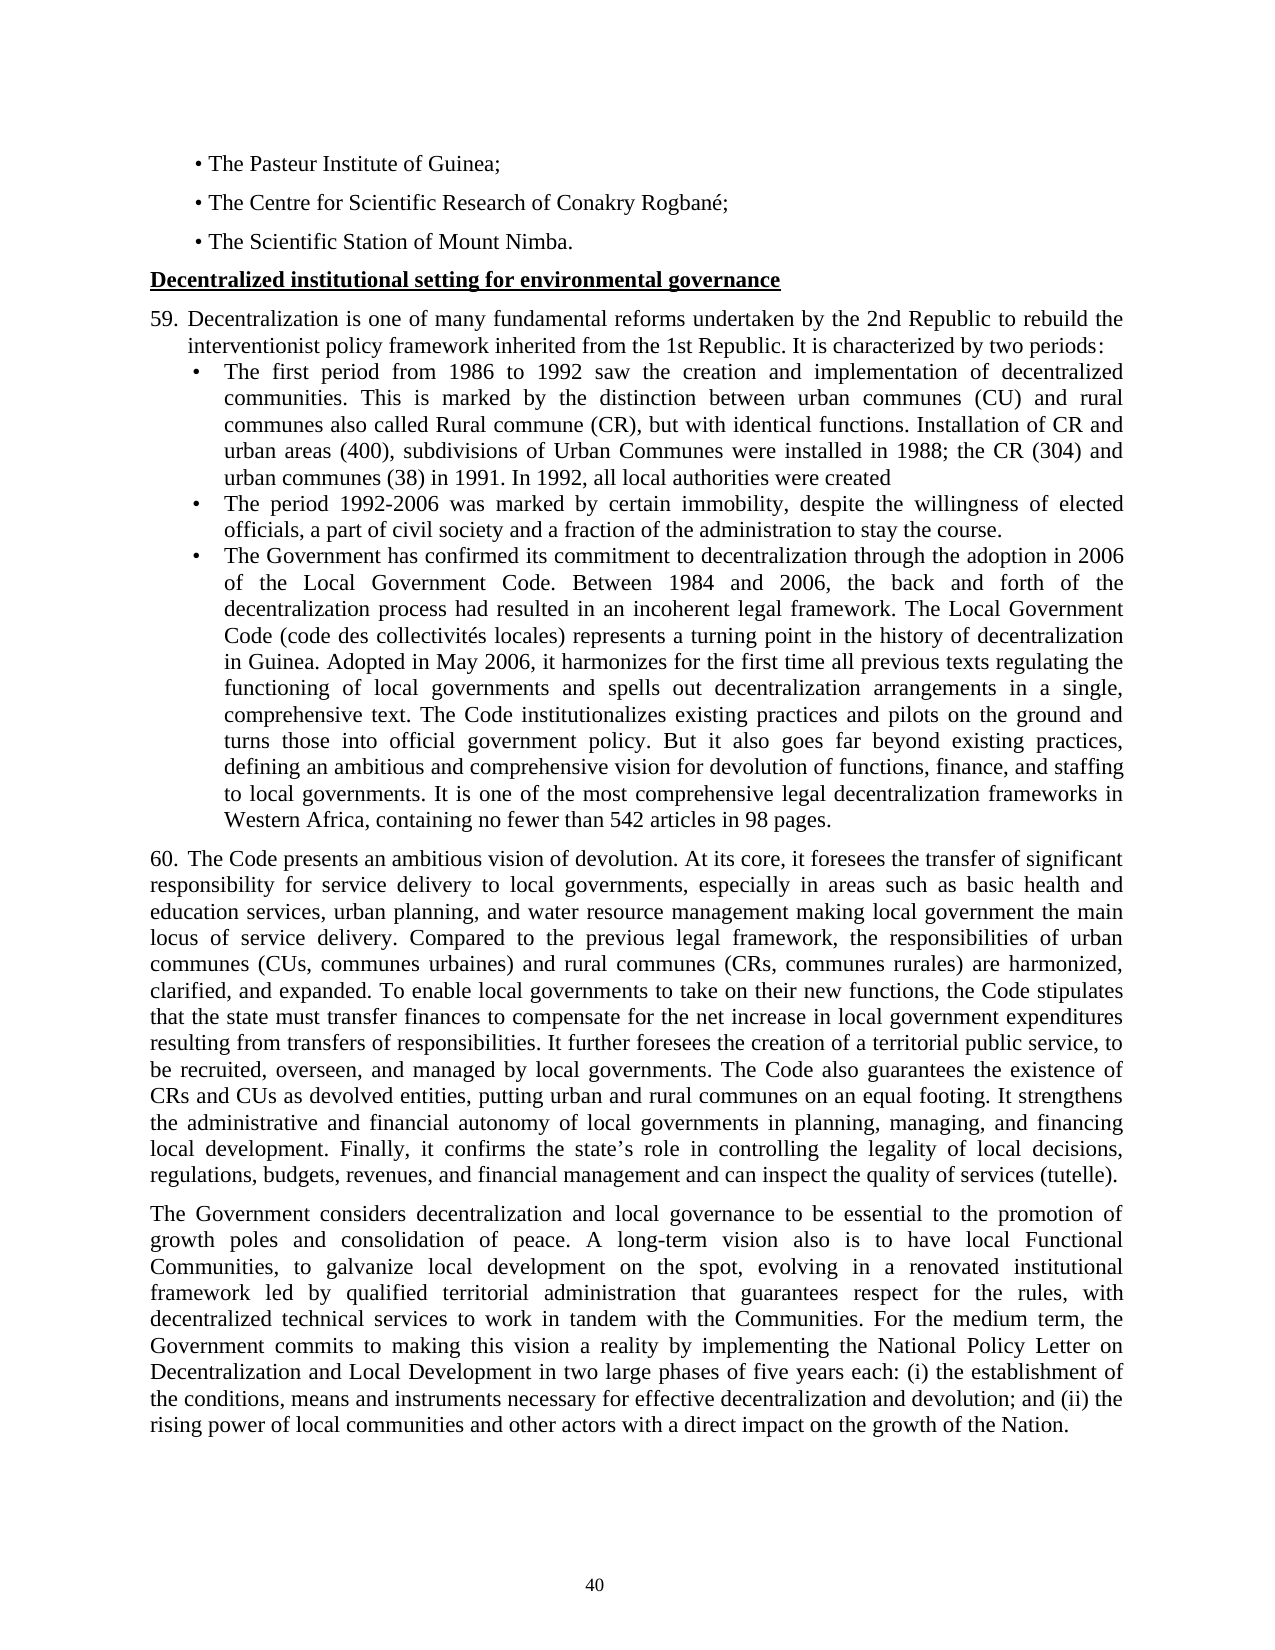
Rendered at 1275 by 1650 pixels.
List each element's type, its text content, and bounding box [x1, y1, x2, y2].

list The first period from 1986 to 1992 saw the creation and implementation of decentralized communities. This is marked by the distinction between urban communes (CU) and rural communes also called Rural commune (CR), but with identical functions. Installation of CR and urban areas (400), subdivisions of Urban Communes were installed in 1988; the CR (304) and urban communes (38) in 1991. In 1992, all local authorities were created [192, 358, 1125, 490]
text • The Pasteur Institute of Guinea; [194, 150, 1125, 176]
list The Government has confirmed its commitment to decentralization through the adoption in 2006 of the Local Government Code. Between 1984 and 2006, the back and forth of the decentralization process had resulted in an incoherent legal framework. The Local Government Code (code des collectivités locales) represents a turning point in the history of decentralization in Guinea. Adopted in May 2006, it harmonizes for the first time all previous texts regulating the functioning of local governments and spells out decentralization arrangements in a single, comprehensive text. The Code institutionalizes existing practices and pilots on the ground and turns those into official government policy. But it also goes far beyond existing practices, defining an ambitious and comprehensive vision for devolution of functions, finance, and staffing to local governments. It is one of the most comprehensive legal decentralization frameworks in Western Africa, containing no fewer than 542 articles in 98 pages. [192, 543, 1125, 832]
list Decentralization is one of many fundamental reforms undertaken by the 2nd Republic to rebuild the interventionist policy framework inherited from the 1st Republic. It is characterized by two periods: [150, 305, 1125, 358]
list The Code presents an ambitious vision of devolution. At its core, it foresees the transfer of significant responsibility for service delivery to local governments, especially in areas such as basic health and education services, urban planning, and water resource management making local government the main locus of service delivery. Compared to the previous legal framework, the responsibilities of urban communes (CUs, communes urbaines) and rural communes (CRs, communes rurales) are harmonized, clarified, and expanded. To enable local governments to take on their new functions, the Code stipulates that the state must transfer finances to compensate for the net increase in local government expenditures resulting from transfers of responsibilities. It further foresees the creation of a territorial public service, to be recruited, overseen, and managed by local governments. The Code also guarantees the existence of CRs and CUs as devolved entities, putting urban and rural communes on an equal footing. It strengthens the administrative and financial autonomy of local governments in planning, managing, and financing local development. Finally, it confirms the state’s role in controlling the legality of local decisions, regulations, budgets, revenues, and financial management and can inspect the quality of services (tutelle). [150, 845, 1125, 1188]
list The Government considers decentralization and local governance to be essential to the promotion of growth poles and consolidation of peace. A long-term vision also is to have local Functional Communities, to galvanize local development on the spot, evolving in a renovated institutional framework led by qualified territorial administration that guarantees respect for the rules, with decentralized technical services to work in tandem with the Communities. For the medium term, the Government commits to making this vision a reality by implementing the National Policy Letter on Decentralization and Local Development in two large phases of five years each: (i) the establishment of the conditions, means and instruments necessary for effective decentralization and devolution; and (ii) the rising power of local communities and other actors with a direct impact on the growth of the Nation. [150, 1200, 1125, 1437]
text Decentralized institutional setting for environmental governance [150, 267, 1125, 293]
text • The Centre for Scientific Research of Conakry Rogbané; [194, 189, 1125, 215]
text • The Scientific Station of Mount Nimba. [194, 228, 1125, 254]
list The period 1992-2006 was marked by certain immobility, despite the willingness of elected officials, a part of civil society and a fraction of the administration to stay the course. [192, 490, 1125, 543]
